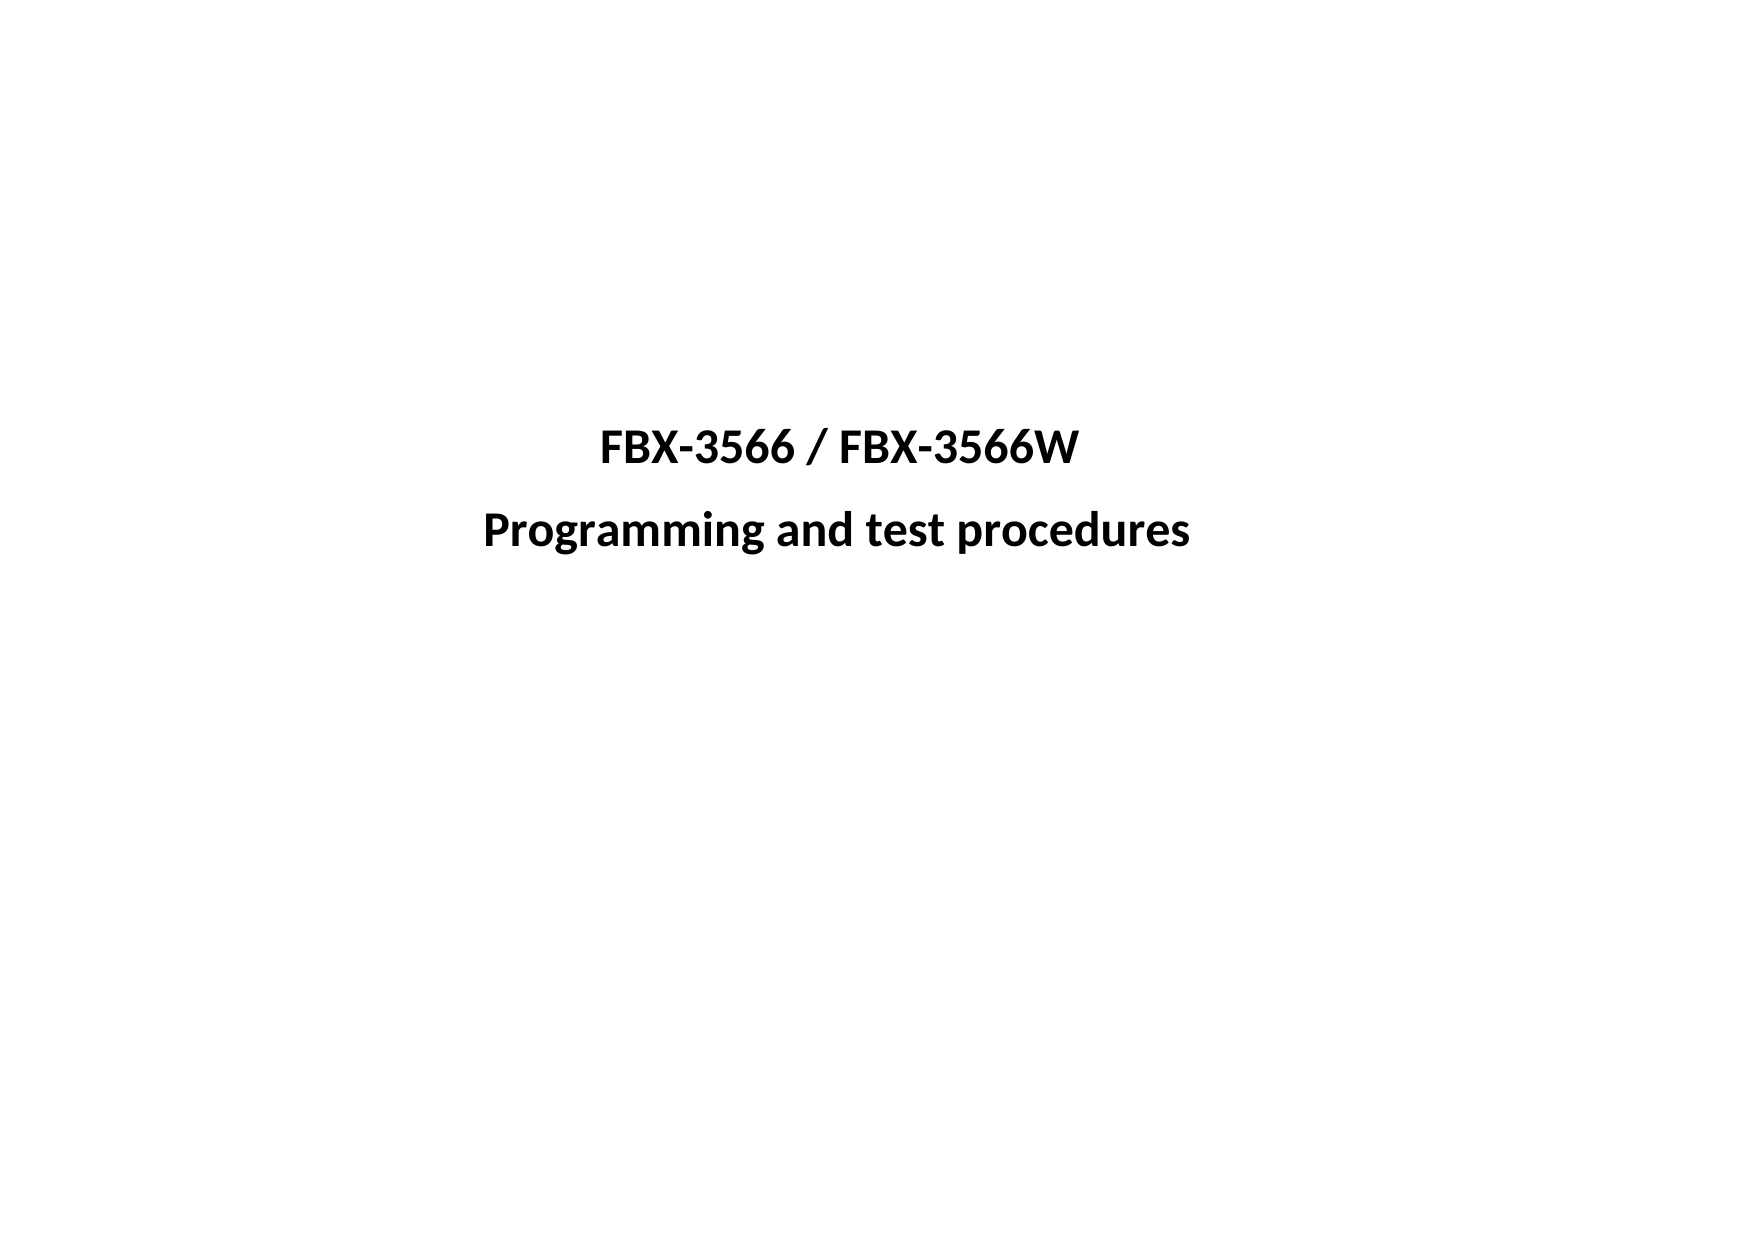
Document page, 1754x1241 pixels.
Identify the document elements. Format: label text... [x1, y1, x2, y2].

text FBX-3566 / FBX-3566W [75, 415, 1679, 476]
text Programming and test procedures [75, 497, 1679, 558]
